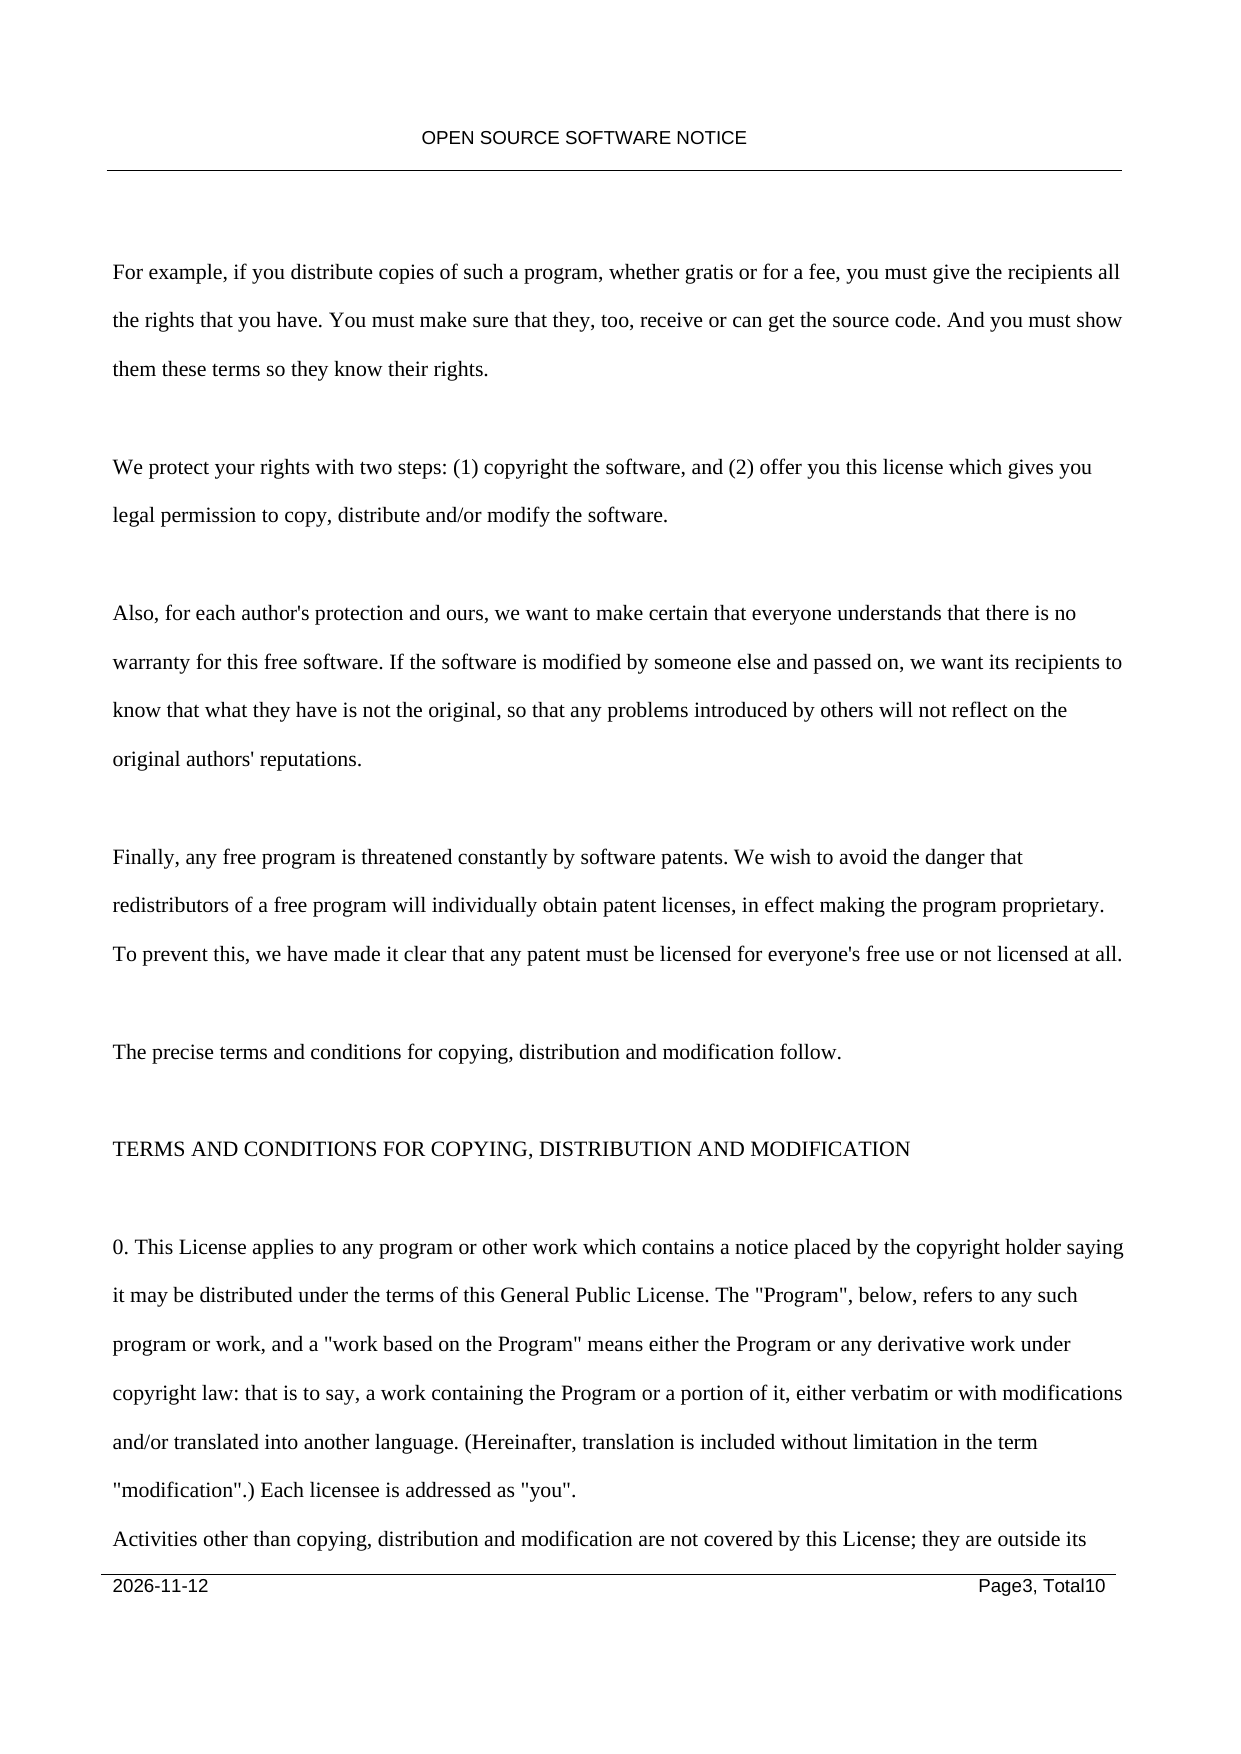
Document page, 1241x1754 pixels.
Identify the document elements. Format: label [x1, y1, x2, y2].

text [112, 206, 1128, 1555]
